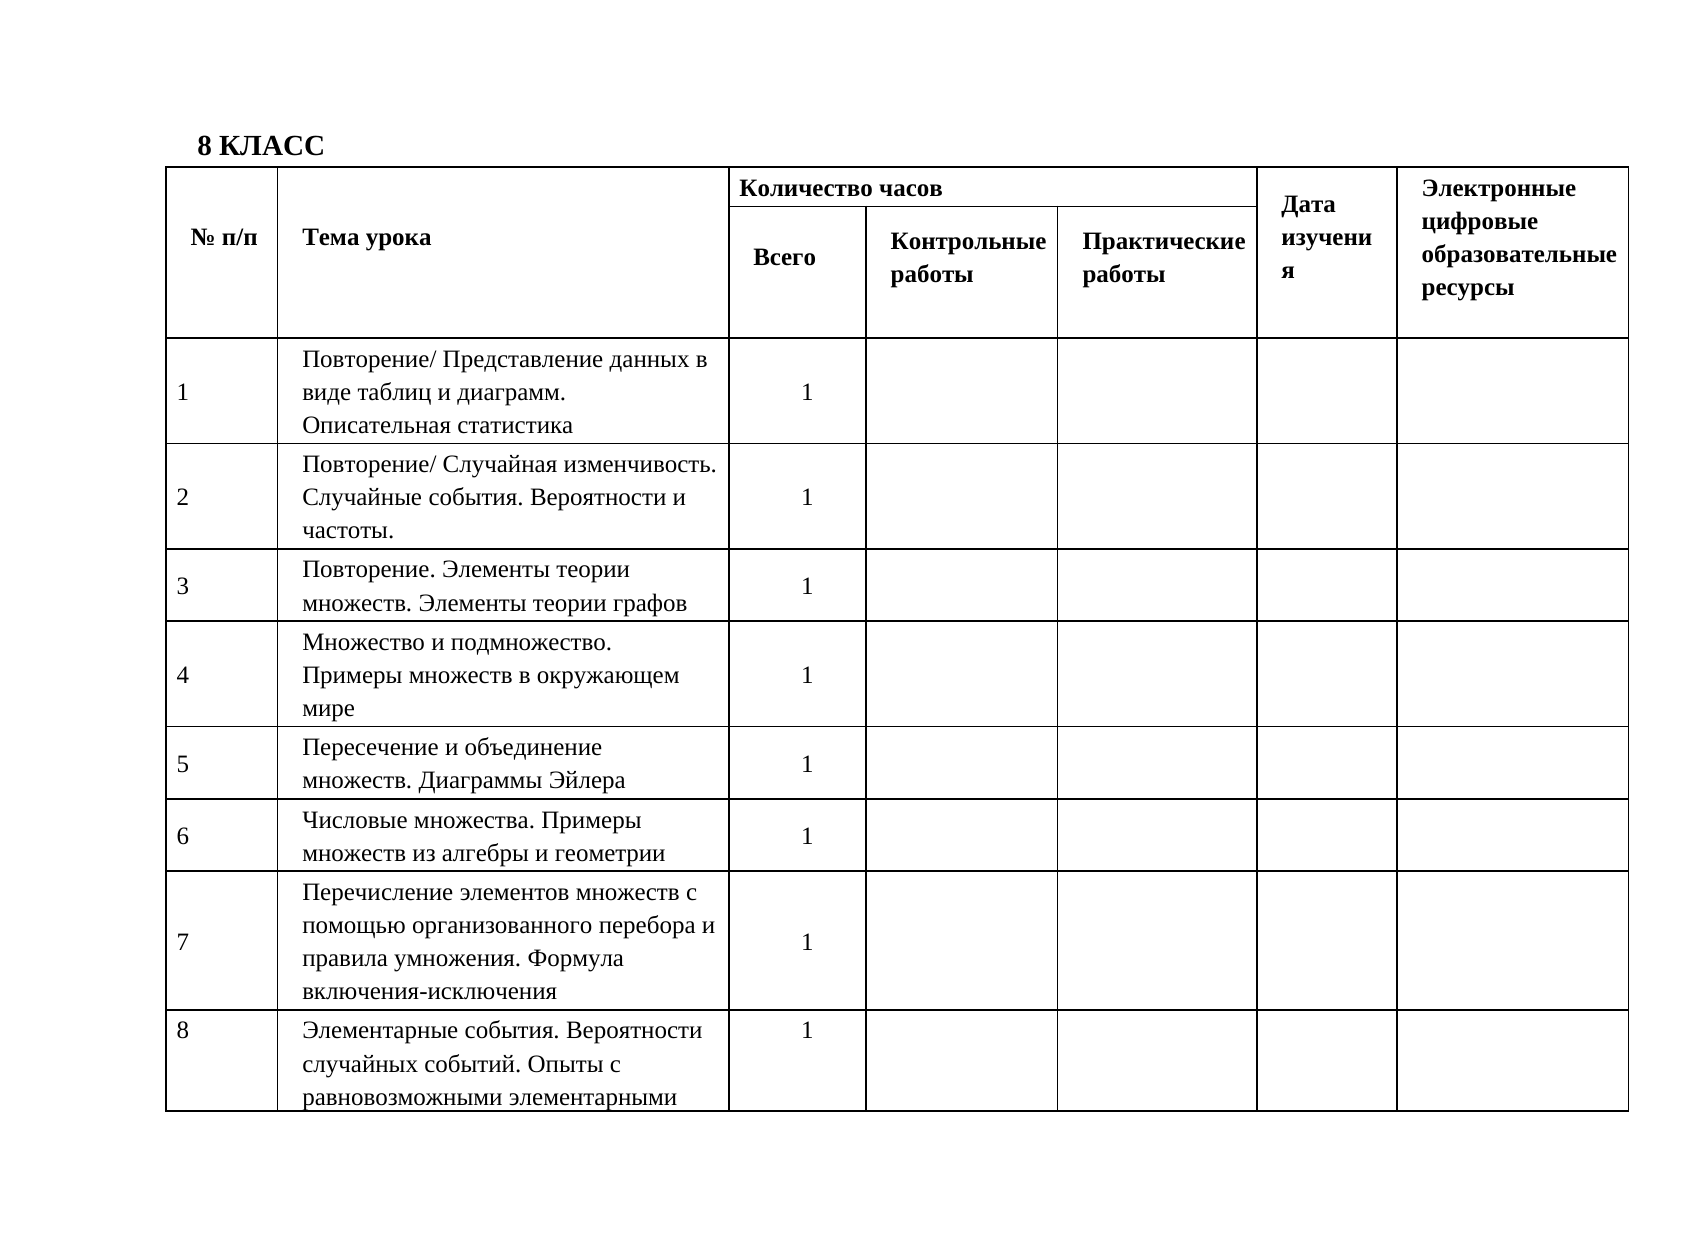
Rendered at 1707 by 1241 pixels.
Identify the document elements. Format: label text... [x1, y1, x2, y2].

table_cell Числовые множества. Примеры множеств из алгебры и геометрии [278, 800, 728, 870]
table_cell [867, 872, 1057, 1009]
table_cell [1058, 1011, 1256, 1110]
table_cell [1258, 339, 1396, 442]
table_cell 7 [167, 872, 277, 1009]
table_cell 1 [730, 444, 865, 548]
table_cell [278, 1011, 728, 1110]
table_cell [1258, 622, 1396, 726]
table_cell [1058, 622, 1256, 726]
table_cell [1258, 727, 1396, 798]
table_header Тема урока [278, 168, 728, 337]
table_header Дата изучения [1258, 168, 1396, 337]
table_cell Повторение. Элементы теории множеств. Элементы теории графов [278, 550, 728, 620]
table_cell [1058, 872, 1256, 1009]
table_cell Контрольные работы [867, 207, 1057, 337]
table_cell [1398, 622, 1628, 726]
table_cell 1 [730, 622, 865, 726]
table_cell [1058, 444, 1256, 548]
table_cell [1398, 550, 1628, 620]
table_cell 6 [167, 800, 277, 870]
table_cell Повторение/ Представление данных в виде таблиц и диаграмм. Описательная статистика [278, 339, 728, 442]
table_cell 1 [730, 727, 865, 798]
table_cell 1 [730, 1011, 865, 1110]
table_cell [867, 444, 1057, 548]
table_cell [1058, 800, 1256, 870]
table_cell [867, 800, 1057, 870]
table_header № п/п [167, 168, 277, 337]
table_cell [1398, 1011, 1628, 1110]
table_cell Всего [730, 207, 865, 337]
table_header Электронные цифровые образовательные ресурсы [1398, 168, 1628, 337]
text 8 КЛАСС [190, 128, 1618, 161]
table_cell 1 [730, 800, 865, 870]
table_cell [867, 622, 1057, 726]
table_header Количество часов [730, 168, 1256, 206]
table_cell [1398, 727, 1628, 798]
table_cell [1398, 800, 1628, 870]
table_cell [1398, 339, 1628, 442]
table_cell 3 [167, 550, 277, 620]
table_cell [867, 727, 1057, 798]
table_cell [1398, 444, 1628, 548]
table_cell [1258, 800, 1396, 870]
table_cell 8 [167, 1011, 277, 1110]
table_cell 2 [167, 444, 277, 548]
table_cell Практические работы [1058, 207, 1256, 337]
table_cell [867, 550, 1057, 620]
table_cell 5 [167, 727, 277, 798]
table_cell Перечисление элементов множеств с помощью организованного перебора и правила умножения. Формула включения-исключения [278, 872, 728, 1009]
table_cell 1 [730, 339, 865, 442]
table_cell [867, 1011, 1057, 1110]
table_cell [1258, 444, 1396, 548]
table_cell [1258, 872, 1396, 1009]
table_cell [867, 339, 1057, 442]
table_cell Множество и подмножество. Примеры множеств в окружающем мире [278, 622, 728, 726]
table_cell [1258, 550, 1396, 620]
table_cell 1 [167, 339, 277, 442]
table_cell [1058, 727, 1256, 798]
table_cell Пересечение и объединение множеств. Диаграммы Эйлера [278, 727, 728, 798]
table_cell [1258, 1011, 1396, 1110]
table_cell [1058, 339, 1256, 442]
table_cell [1398, 872, 1628, 1009]
table_cell 1 [730, 550, 865, 620]
table_cell 1 [730, 872, 865, 1009]
table_cell Повторение/ Случайная изменчивость. Случайные события. Вероятности и частоты. [278, 444, 728, 548]
table_cell [1058, 550, 1256, 620]
table_cell 4 [167, 622, 277, 726]
